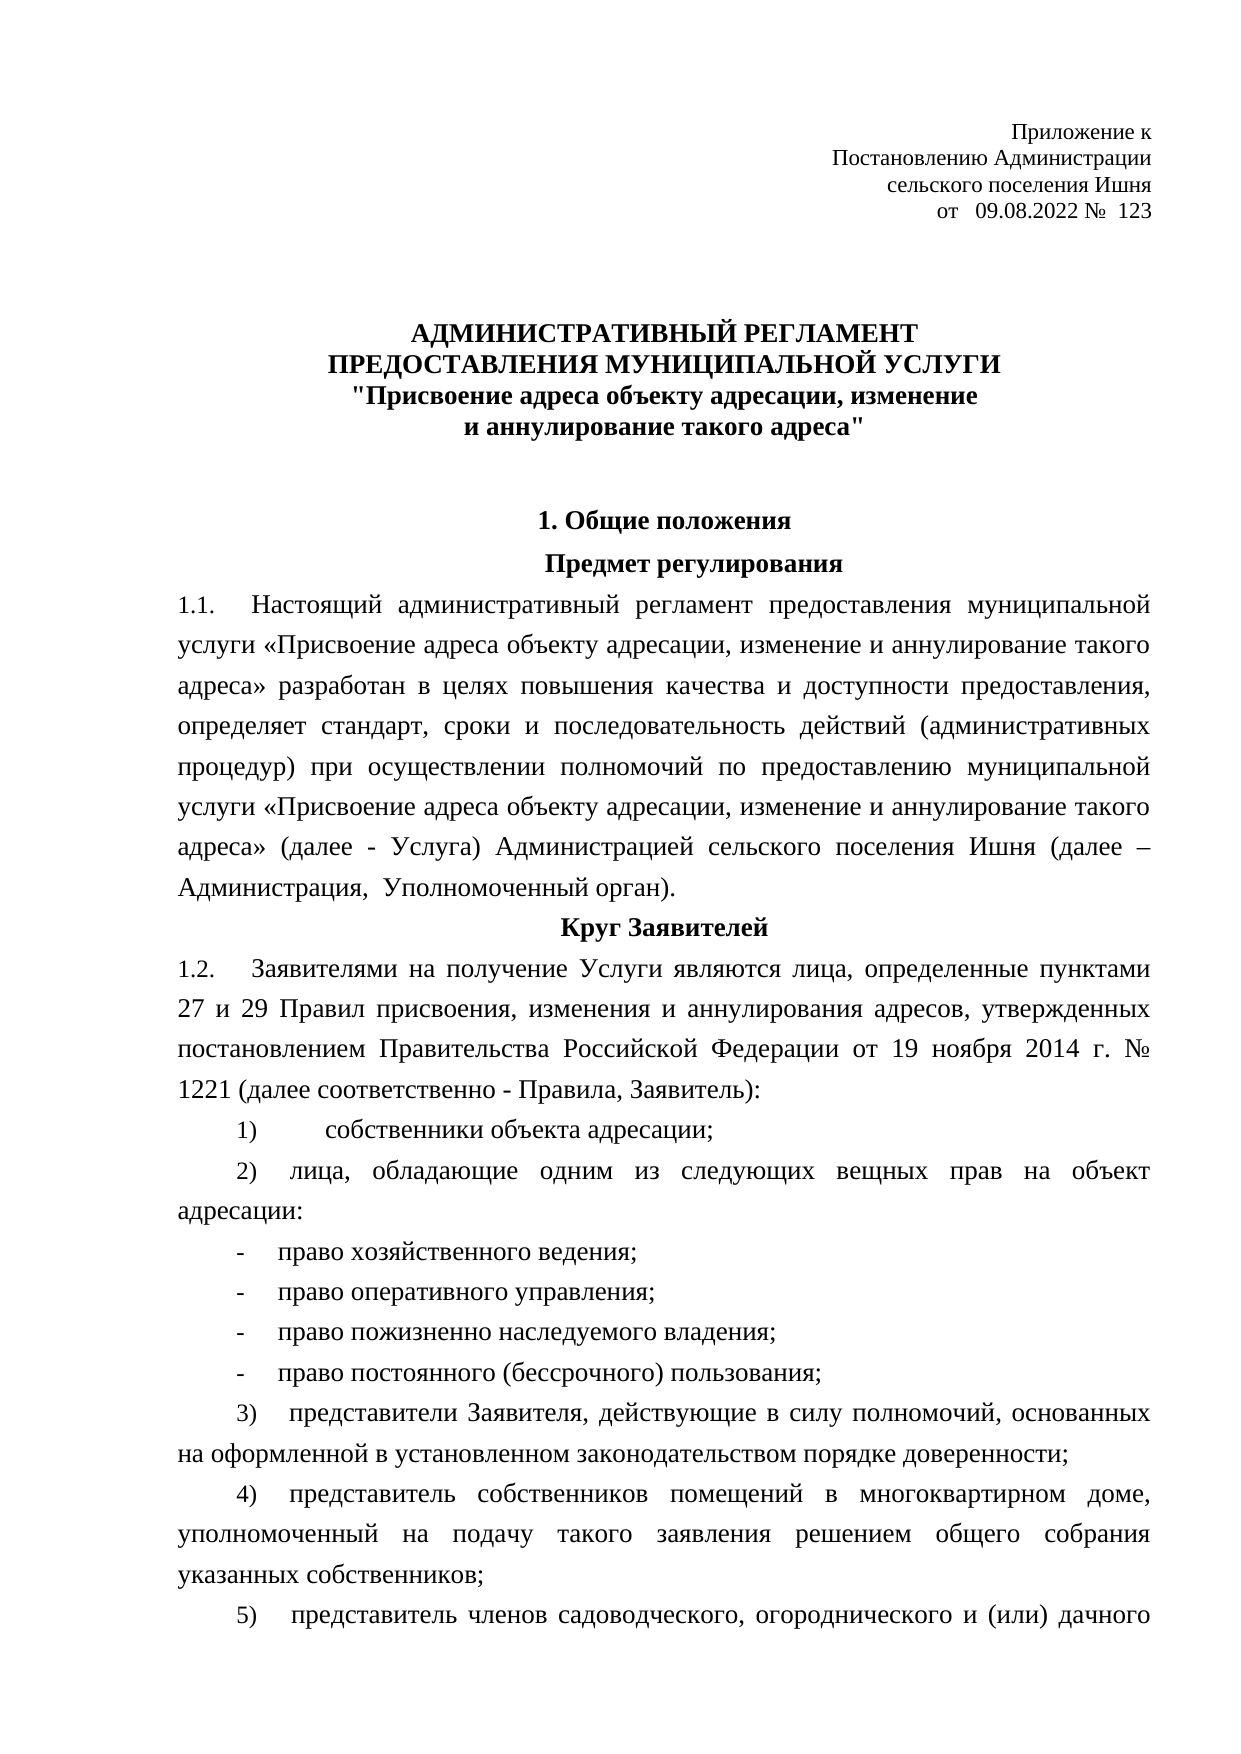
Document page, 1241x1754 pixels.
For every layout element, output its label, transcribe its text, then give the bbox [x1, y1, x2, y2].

list Настоящий административный регламент предоставления муниципальной услуги «Присвоение адреса объекту адресации, изменение и аннулирование такого адреса» разработан в целях повышения качества и доступности предоставления, определяет стандарт, сроки и последовательность действий (административных процедур) при осуществлении полномочий по предоставлению муниципальной услуги «Присвоение адреса объекту адресации, изменение и аннулирование такого адреса» (далее - Услуга) Администрацией сельского поселения Ишня (далее – Администрация, Уполномоченный орган). [177, 588, 1152, 902]
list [177, 1598, 1152, 1629]
text и аннулирование такого адреса" [177, 410, 1152, 442]
list Заявителями на получение Услуги являются лица, определенные пунктами 27 и 29 Правил присвоения, изменения и аннулирования адресов, утвержденных постановлением Правительства Российской Федерации от 19 ноября 2014 г. № 1221 (далее соответственно - Правила, Заявитель): [177, 952, 1152, 1104]
text 1. Общие положения [177, 504, 1152, 535]
text АДМИНИСТРАТИВНЫЙ РЕГЛАМЕНТ [177, 317, 1152, 348]
list право хозяйственного ведения; [177, 1234, 1152, 1266]
text ПРЕДОСТАВЛЕНИЯ МУНИЦИПАЛЬНОЙ УСЛУГИ [177, 348, 1152, 379]
text Предмет регулирования [177, 547, 1152, 579]
text Приложение к [177, 118, 1152, 144]
text от 09.08.2022 № 123 [177, 197, 1152, 223]
text "Присвоение адреса объекту адресации, изменение [177, 379, 1152, 410]
text сельского поселения Ишня [723, 171, 1152, 197]
list право постоянного (бессрочного) пользования; [177, 1356, 1152, 1387]
text Круг Заявителей [177, 911, 1152, 942]
list представители Заявителя, действующие в силу полномочий, основанных на оформленной в установленном законодательством порядке доверенности; [177, 1396, 1152, 1468]
list собственники объекта адресации; [177, 1113, 1152, 1144]
list лица, обладающие одним из следующих вещных прав на объект адресации: [177, 1154, 1152, 1225]
list представитель собственников помещений в многоквартирном доме, уполномоченный на подачу такого заявления решением общего собрания указанных собственников; [177, 1477, 1152, 1589]
list право пожизненно наследуемого владения; [177, 1315, 1152, 1347]
list право оперативного управления; [177, 1275, 1152, 1306]
text Постановлению Администрации [723, 144, 1152, 171]
